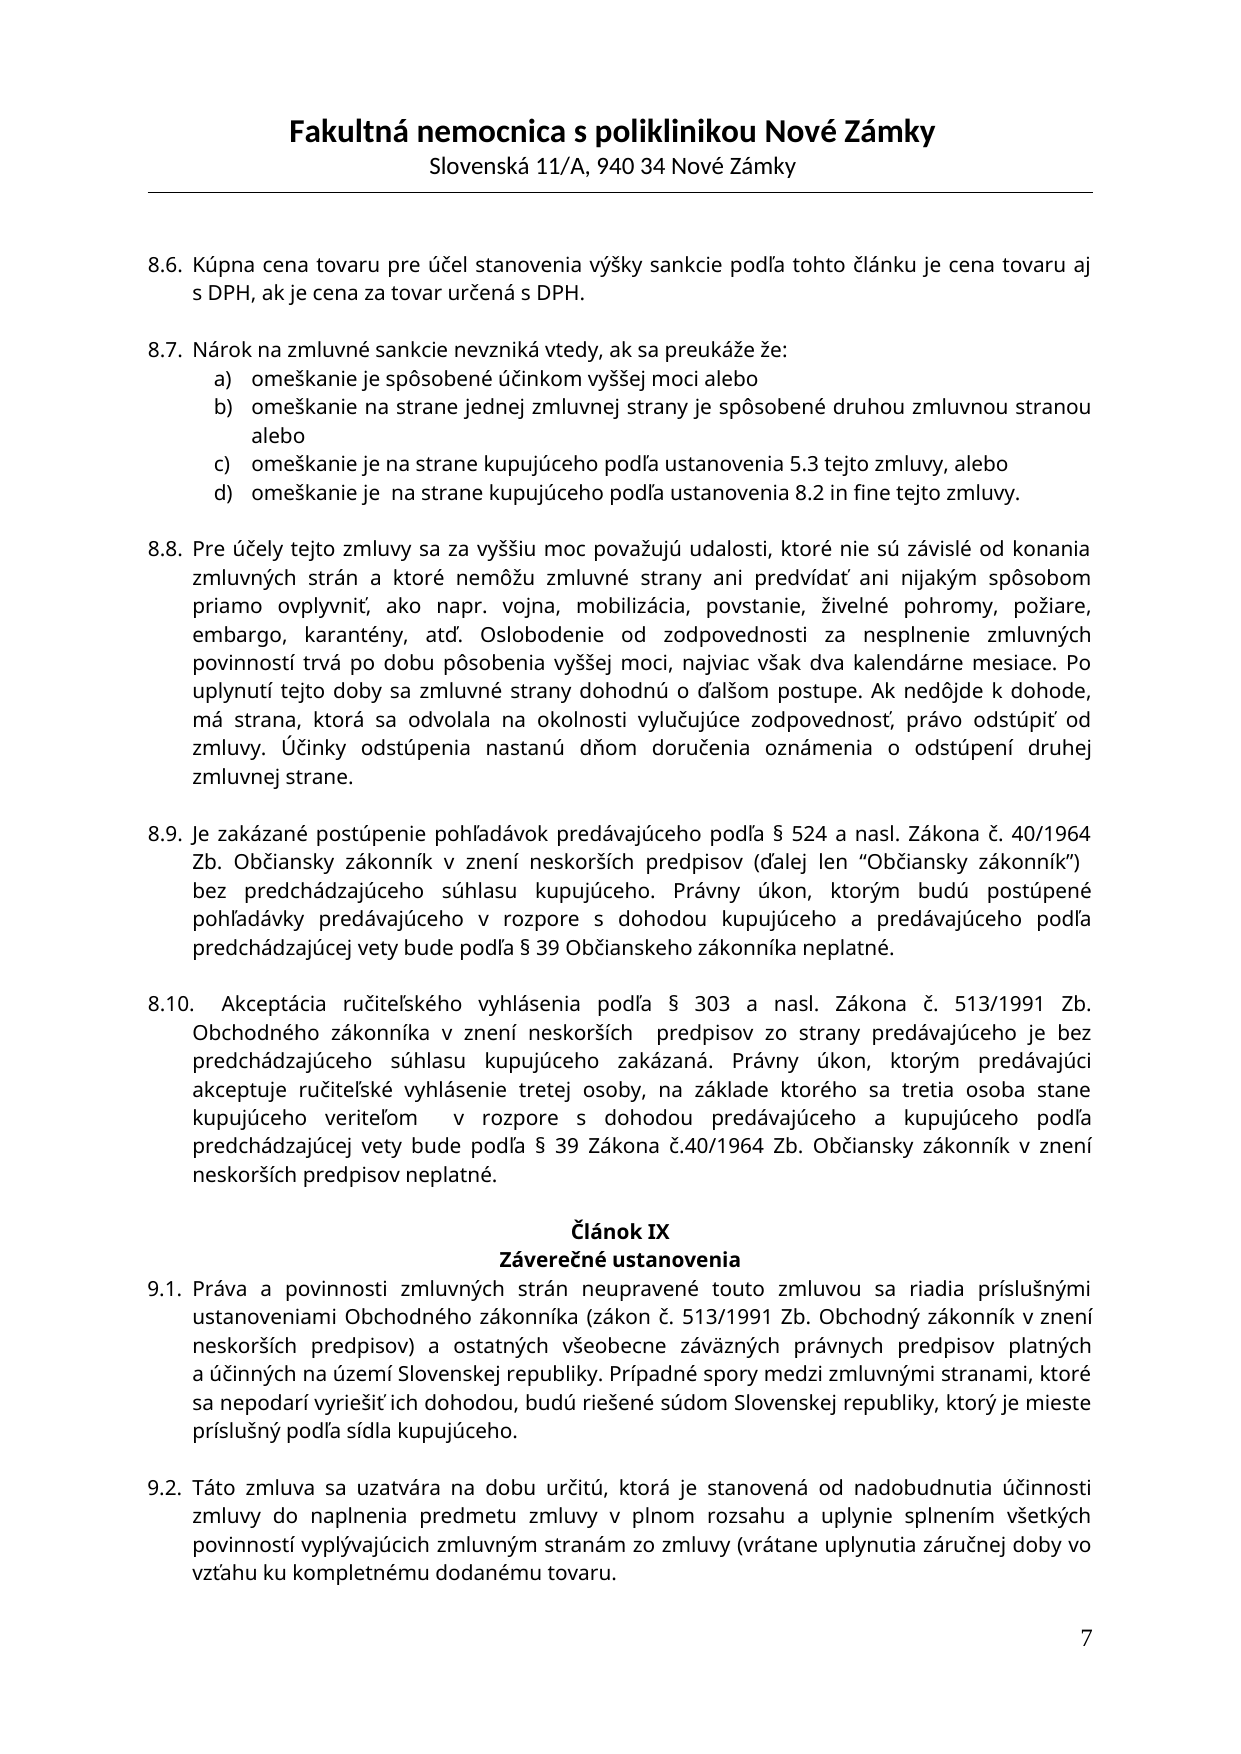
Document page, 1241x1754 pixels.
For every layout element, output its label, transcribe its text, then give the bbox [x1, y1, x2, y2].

list Nárok na zmluvné sankcie nevzniká vtedy, ak sa preukáže že: [148, 335, 1093, 364]
list Kúpna cena tovaru pre účel stanovenia výšky sankcie podľa tohto článku je cena tovaru aj s DPH, ak je cena za tovar určená s DPH. [148, 250, 1093, 307]
list Pre účely tejto zmluvy sa za vyššiu moc považujú udalosti, ktoré nie sú závislé od konania zmluvných strán a ktoré nemôžu zmluvné strany ani predvídať ani nijakým spôsobom priamo ovplyvniť, ako napr. vojna, mobilizácia, povstanie, živelné pohromy, požiare, embargo, karantény, atď. Oslobodenie od zodpovednosti za nesplnenie zmluvných povinností trvá po dobu pôsobenia vyššej moci, najviac však dva kalendárne mesiace. Po uplynutí tejto doby sa zmluvné strany dohodnú o ďalšom postupe. Ak nedôjde k dohode, má strana, ktorá sa odvolala na okolnosti vylučujúce zodpovednosť, právo odstúpiť od zmluvy. Účinky odstúpenia nastanú dňom doručenia oznámenia o odstúpení druhej zmluvnej strane. [148, 534, 1093, 790]
text Záverečné ustanovenia [148, 1245, 1093, 1274]
list omeškanie je na strane kupujúceho podľa ustanovenia 5.3 tejto zmluvy, alebo [213, 449, 1093, 478]
list Práva a povinnosti zmluvných strán neupravené touto zmluvou sa riadia príslušnými ustanoveniami Obchodného zákonníka (zákon č. 513/1991 Zb. Obchodný zákonník v znení neskorších predpisov) a ostatných všeobecne záväzných právnych predpisov platných a účinných na území Slovenskej republiky. Prípadné spory medzi zmluvnými stranami, ktoré sa nepodarí vyriešiť ich dohodou, budú riešené súdom Slovenskej republiky, ktorý je mieste príslušný podľa sídla kupujúceho. [147, 1274, 1093, 1444]
list Akceptácia ručiteľského vyhlásenia podľa § 303 a nasl. Zákona č. 513/1991 Zb. Obchodného zákonníka v znení neskorších predpisov zo strany predávajúceho je bez predchádzajúceho súhlasu kupujúceho zakázaná. Právny úkon, ktorým predávajúci akceptuje ručiteľské vyhlásenie tretej osoby, na základe ktorého sa tretia osoba stane kupujúceho veriteľom v rozpore s dohodou predávajúceho a kupujúceho podľa predchádzajúcej vety bude podľa § 39 Zákona č.40/1964 Zb. Občiansky zákonník v znení neskorších predpisov neplatné. [148, 989, 1093, 1188]
list omeškanie na strane jednej zmluvnej strany je spôsobené druhou zmluvnou stranou alebo [213, 392, 1093, 449]
list Je zakázané postúpenie pohľadávok predávajúceho podľa § 524 a nasl. Zákona č. 40/1964 Zb. Občiansky zákonník v znení neskorších predpisov (ďalej len “Občiansky zákonník”) bez predchádzajúceho súhlasu kupujúceho. Právny úkon, ktorým budú postúpené pohľadávky predávajúceho v rozpore s dohodou kupujúceho a predávajúceho podľa predchádzajúcej vety bude podľa § 39 Občianskeho zákonníka neplatné. [148, 819, 1093, 961]
list Táto zmluva sa uzatvára na dobu určitú, ktorá je stanovená od nadobudnutia účinnosti zmluvy do naplnenia predmetu zmluvy v plnom rozsahu a uplynie splnením všetkých povinností vyplývajúcich zmluvným stranám zo zmluvy (vrátane uplynutia záručnej doby vo vzťahu ku kompletnému dodanému tovaru. [147, 1473, 1093, 1587]
list omeškanie je na strane kupujúceho podľa ustanovenia 8.2 in fine tejto zmluvy. [213, 478, 1093, 506]
text Článok IX [148, 1217, 1093, 1245]
list omeškanie je spôsobené účinkom vyššej moci alebo [213, 364, 1093, 392]
